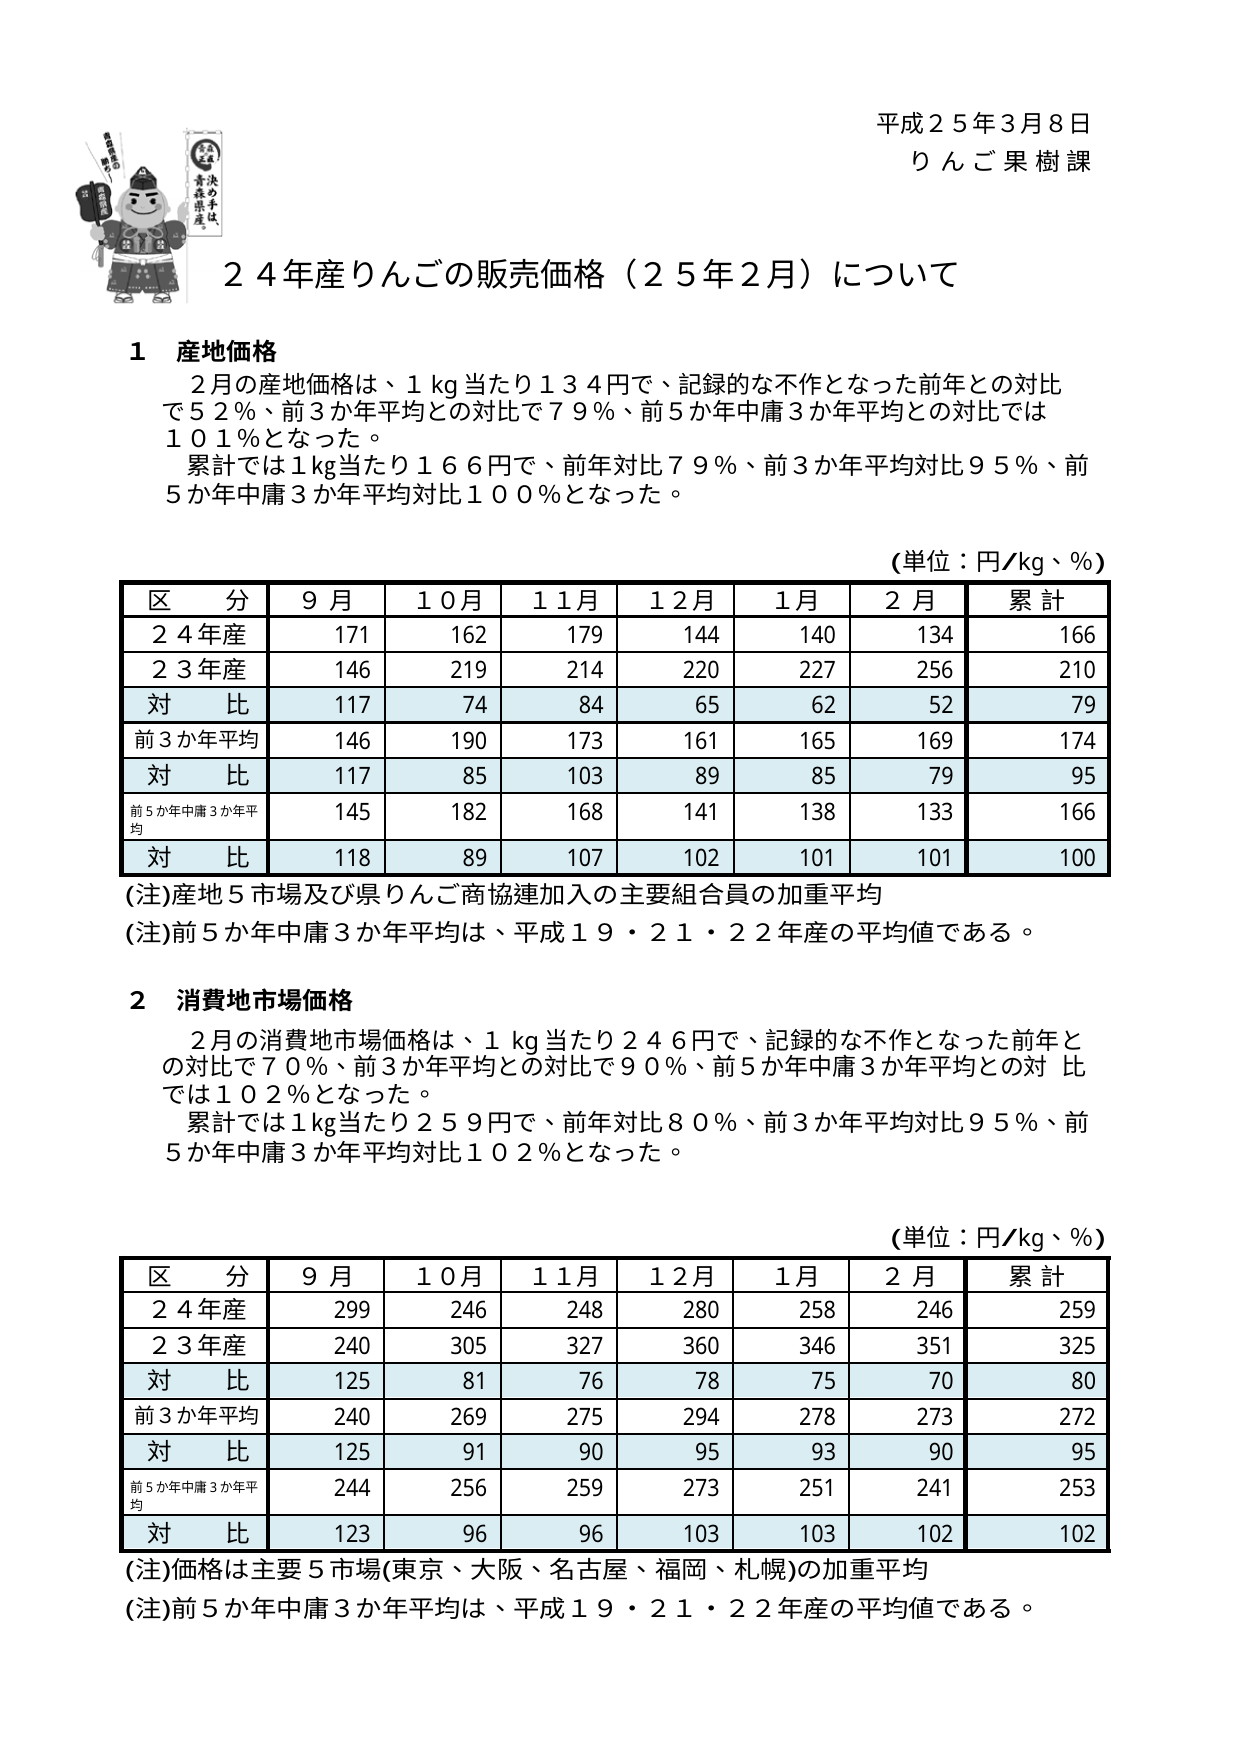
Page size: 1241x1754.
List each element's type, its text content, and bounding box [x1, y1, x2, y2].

table_cell 168 [502, 794, 616, 838]
table_cell 95 [968, 1435, 1106, 1468]
table_cell 125 [270, 1364, 383, 1397]
table_cell 前３か年平均 [124, 724, 266, 757]
table_cell 89 [386, 841, 500, 873]
table_cell 76 [502, 1364, 616, 1397]
table_cell 93 [734, 1435, 848, 1468]
text (単位：円/kg、％) [108, 1221, 1105, 1253]
table_cell 102 [968, 1516, 1106, 1548]
table_cell 174 [969, 724, 1107, 757]
table_cell 146 [270, 724, 384, 757]
subtitle ２月の産地価格は、１kg当たり１３４円で、記録的な不作となった前年との対比 で５２％、前３か年平均との対比で７９％、前５か年中庸３か年平均との対比では [161, 372, 1086, 427]
table_cell 84 [502, 688, 616, 721]
table_header 区 [124, 585, 196, 615]
table_cell 85 [735, 759, 849, 792]
table_cell 240 [270, 1400, 383, 1433]
table_cell 対 [124, 759, 196, 792]
table_cell 171 [270, 618, 384, 651]
table_cell 278 [734, 1400, 848, 1433]
table_cell 103 [734, 1516, 848, 1548]
picture [75, 127, 223, 307]
table_cell 244 [270, 1470, 383, 1514]
table_cell 比 [196, 1364, 266, 1397]
table_cell 179 [502, 618, 616, 651]
table_cell 比 [196, 1435, 266, 1468]
table_cell 65 [618, 688, 733, 721]
table_cell 対 [124, 1435, 196, 1468]
table_cell 95 [618, 1435, 732, 1468]
table_cell 85 [386, 759, 500, 792]
table_cell 70 [850, 1364, 963, 1397]
table_header １０月 [385, 1260, 500, 1291]
table_header １０月 [386, 585, 500, 615]
table_header ９ 月 [270, 1260, 383, 1291]
table_header １月 [735, 585, 849, 615]
table_cell 173 [502, 724, 616, 757]
table_cell 125 [270, 1435, 383, 1468]
table_cell 146 [270, 653, 384, 686]
table_cell 123 [270, 1516, 383, 1548]
text (注)前５か年中庸３か年平均は、平成１９・２１・２２年産の平均値である。 [125, 1591, 1161, 1624]
table_cell 対 [124, 1364, 196, 1397]
table_cell 91 [385, 1435, 500, 1468]
table_cell ２４年産 [124, 1293, 266, 1327]
table_cell 219 [386, 653, 500, 686]
table_cell 103 [502, 759, 616, 792]
table_cell 161 [618, 724, 733, 757]
table_cell 294 [618, 1400, 732, 1433]
table_cell 259 [502, 1470, 616, 1514]
table_cell 251 [734, 1470, 848, 1514]
table_cell 246 [385, 1293, 500, 1327]
table_cell 346 [734, 1329, 848, 1362]
subtitle １ 産地価格 [125, 329, 1161, 368]
table_cell 81 [385, 1364, 500, 1397]
table_cell 246 [850, 1293, 963, 1327]
table_cell 327 [502, 1329, 616, 1362]
table_cell 227 [735, 653, 849, 686]
table_cell 117 [270, 688, 384, 721]
table_header 分 [196, 1260, 266, 1291]
table_cell 96 [385, 1516, 500, 1548]
table_cell 101 [851, 841, 964, 873]
text ５か年中庸３か年平均対比１０２％となった。 [161, 1137, 1161, 1167]
table_header １２月 [618, 1260, 732, 1291]
table_cell 101 [735, 841, 849, 873]
table_cell 145 [270, 794, 384, 838]
table_header 区 [124, 1260, 196, 1291]
table_cell 比 [196, 841, 266, 873]
table_cell 75 [734, 1364, 848, 1397]
table_cell 79 [969, 688, 1107, 721]
table_cell 79 [851, 759, 964, 792]
table_cell 90 [850, 1435, 963, 1468]
table_cell 102 [850, 1516, 963, 1548]
table_cell 253 [968, 1470, 1106, 1514]
table_cell 273 [850, 1400, 963, 1433]
table_header １２月 [618, 585, 733, 615]
text ２月の消費地市場価格は、１kg当たり２４６円で、記録的な不作となった前年と の対比で７０％、前３か年平均との対比で９０％、前５か年中庸３か年平均との対 比では１０２％となった。 [161, 1027, 1086, 1110]
table_cell 102 [618, 841, 733, 873]
table_header １１月 [502, 585, 616, 615]
table_header ９ 月 [270, 585, 384, 615]
table_cell 299 [270, 1293, 383, 1327]
text (注)前５か年中庸３か年平均は、平成１９・２１・２２年産の平均値である。 [125, 915, 1161, 948]
table_header 分 [196, 585, 266, 615]
table_cell 162 [386, 618, 500, 651]
table_cell 100 [969, 841, 1107, 873]
table_cell 対 [124, 1516, 196, 1548]
table_cell 240 [270, 1329, 383, 1362]
table_cell 210 [969, 653, 1107, 686]
table_header ２ 月 [850, 1260, 963, 1291]
table_cell 前5か年中庸3か年平均 [124, 1470, 266, 1514]
table_cell 133 [851, 794, 964, 838]
table_cell 269 [385, 1400, 500, 1433]
table_cell 52 [851, 688, 964, 721]
table_cell 241 [850, 1470, 963, 1514]
table_header ２ 月 [851, 585, 964, 615]
table_cell 169 [851, 724, 964, 757]
text １０１％となった。 [161, 427, 1161, 453]
text 累計では１㎏当たり２５９円で、前年対比８０％、前３か年平均対比９５％、前 [186, 1110, 1161, 1137]
table_cell 78 [618, 1364, 732, 1397]
table_cell 280 [618, 1293, 732, 1327]
table_cell 107 [502, 841, 616, 873]
table_header 累 計 [969, 585, 1107, 615]
table_cell 360 [618, 1329, 732, 1362]
table_cell 272 [968, 1400, 1106, 1433]
table_cell 220 [618, 653, 733, 686]
table_cell 166 [969, 794, 1107, 838]
table_cell 対 [124, 841, 196, 873]
table_header 累 計 [968, 1260, 1106, 1291]
table_cell 対 [124, 688, 196, 721]
table_cell 前5か年中庸3か年平均 [124, 794, 266, 838]
table_cell 214 [502, 653, 616, 686]
table_cell 325 [968, 1329, 1106, 1362]
table_cell 190 [386, 724, 500, 757]
table_header １月 [734, 1260, 848, 1291]
table_cell 74 [386, 688, 500, 721]
table_cell ２３年産 [124, 653, 266, 686]
table_cell 比 [196, 1516, 266, 1548]
table_cell 比 [196, 759, 266, 792]
table_cell ２４年産 [124, 618, 266, 651]
table_cell 138 [735, 794, 849, 838]
table_cell 305 [385, 1329, 500, 1362]
table_cell 182 [386, 794, 500, 838]
table_cell 258 [734, 1293, 848, 1327]
table_cell 144 [618, 618, 733, 651]
table_cell 134 [851, 618, 964, 651]
text (注)産地５市場及び県りんご商協連加入の主要組合員の加重平均 [125, 877, 1161, 910]
text 累計では１㎏当たり１６６円で、前年対比７９％、前３か年平均対比９５％、前 [186, 453, 1161, 480]
table_cell 117 [270, 759, 384, 792]
table_cell 95 [969, 759, 1107, 792]
table_cell 比 [196, 688, 266, 721]
table_cell 256 [385, 1470, 500, 1514]
text ２４年産りんごの販売価格（２５年２月）について [218, 252, 1161, 296]
table_cell 62 [735, 688, 849, 721]
table_cell 140 [735, 618, 849, 651]
table_header １１月 [502, 1260, 616, 1291]
table_cell 259 [968, 1293, 1106, 1327]
table_cell 80 [968, 1364, 1106, 1397]
table_cell 103 [618, 1516, 732, 1548]
table_cell 351 [850, 1329, 963, 1362]
table_cell ２３年産 [124, 1329, 266, 1362]
text ２ 消費地市場価格 [125, 952, 1161, 1024]
table_cell 141 [618, 794, 733, 838]
table_cell 256 [851, 653, 964, 686]
table_cell 275 [502, 1400, 616, 1433]
table_cell 90 [502, 1435, 616, 1468]
table_cell 118 [270, 841, 384, 873]
text (注)価格は主要５市場(東京、大阪、名古屋、福岡、札幌)の加重平均 [125, 1553, 1161, 1586]
table_cell 166 [969, 618, 1107, 651]
table_cell 96 [502, 1516, 616, 1548]
table_cell 273 [618, 1470, 732, 1514]
text ５か年中庸３か年平均対比１００％となった。 [161, 480, 1161, 510]
table_cell 前３か年平均 [124, 1400, 266, 1433]
table_cell 248 [502, 1293, 616, 1327]
text (単位：円/kg、％) [108, 545, 1105, 577]
subtitle 平成２５年３月８日り ん ご 果 樹 課 [867, 106, 1092, 177]
table_cell 89 [618, 759, 733, 792]
table_cell 165 [735, 724, 849, 757]
